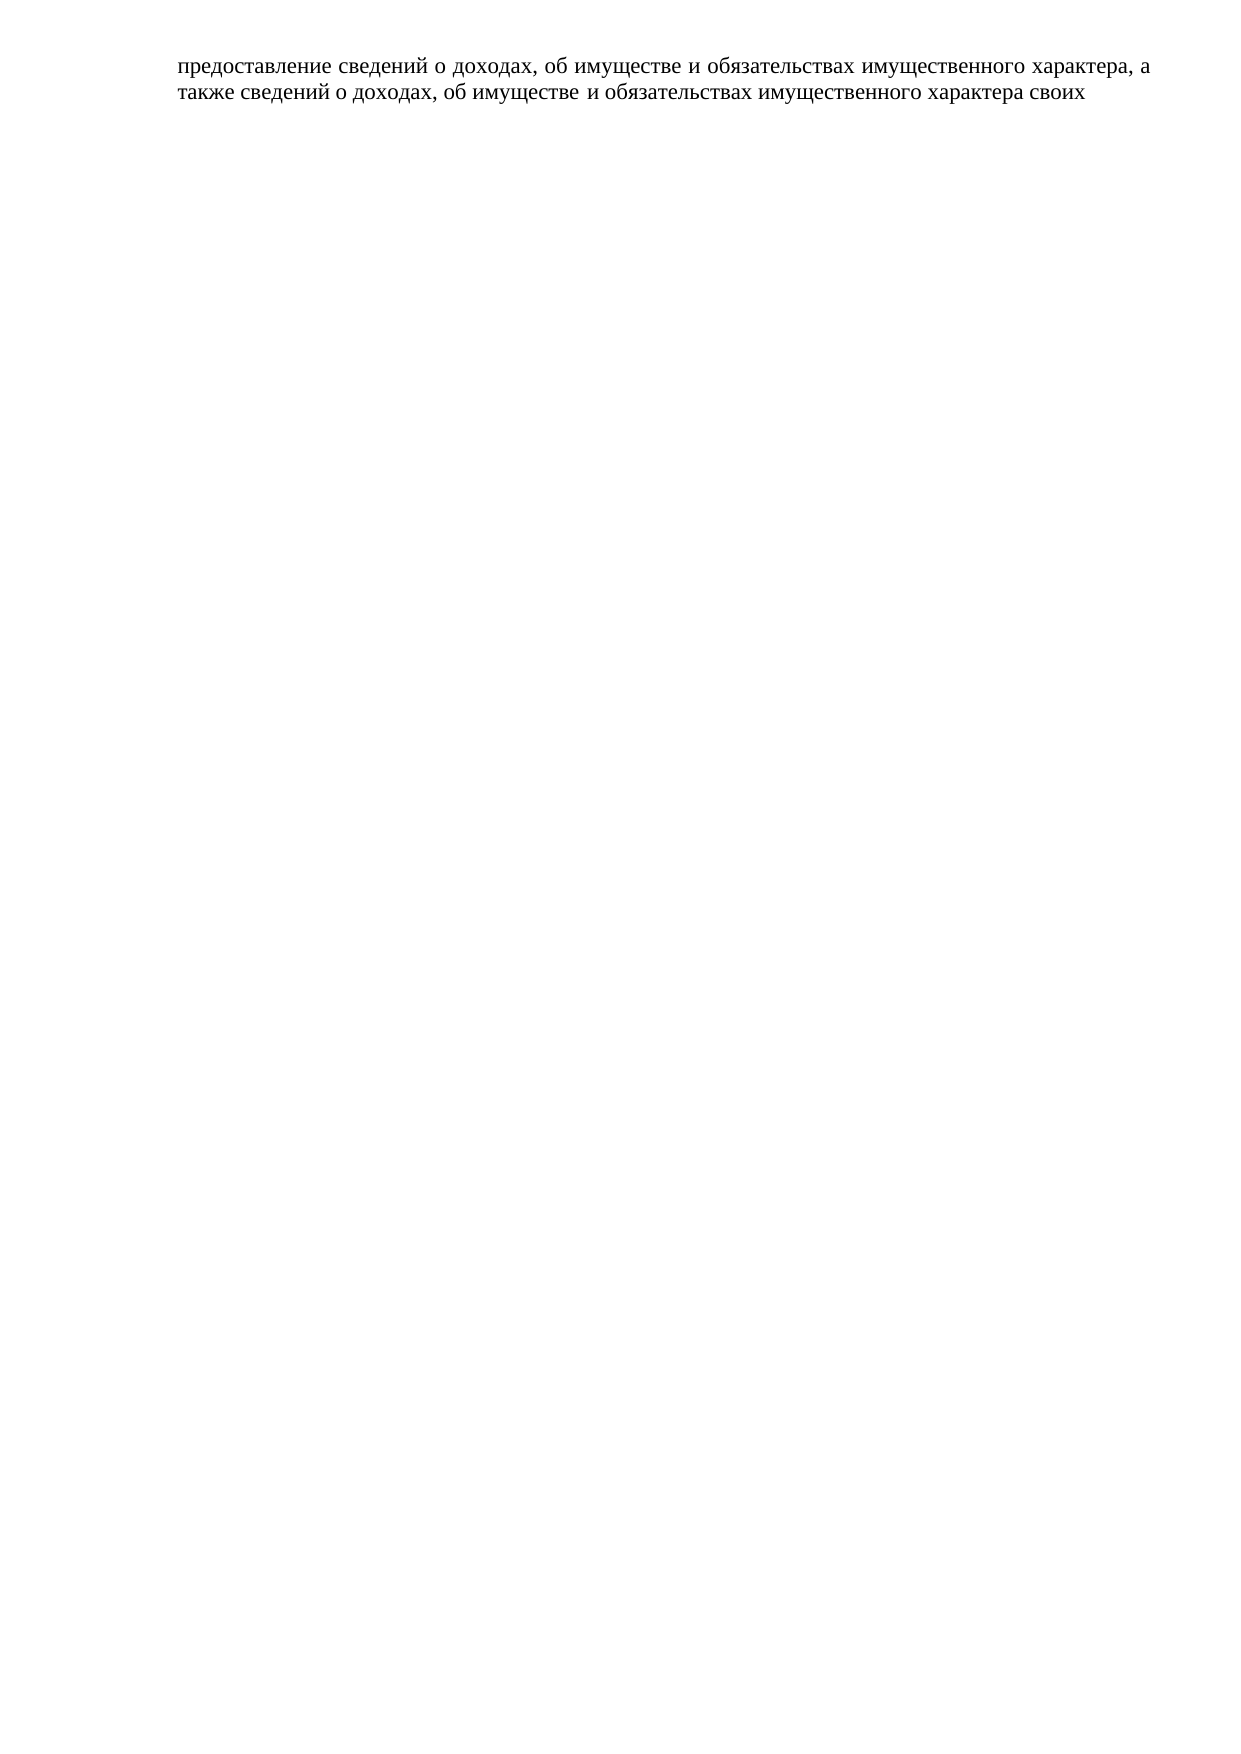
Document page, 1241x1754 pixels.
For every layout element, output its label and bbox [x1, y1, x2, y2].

list [177, 52, 1152, 105]
